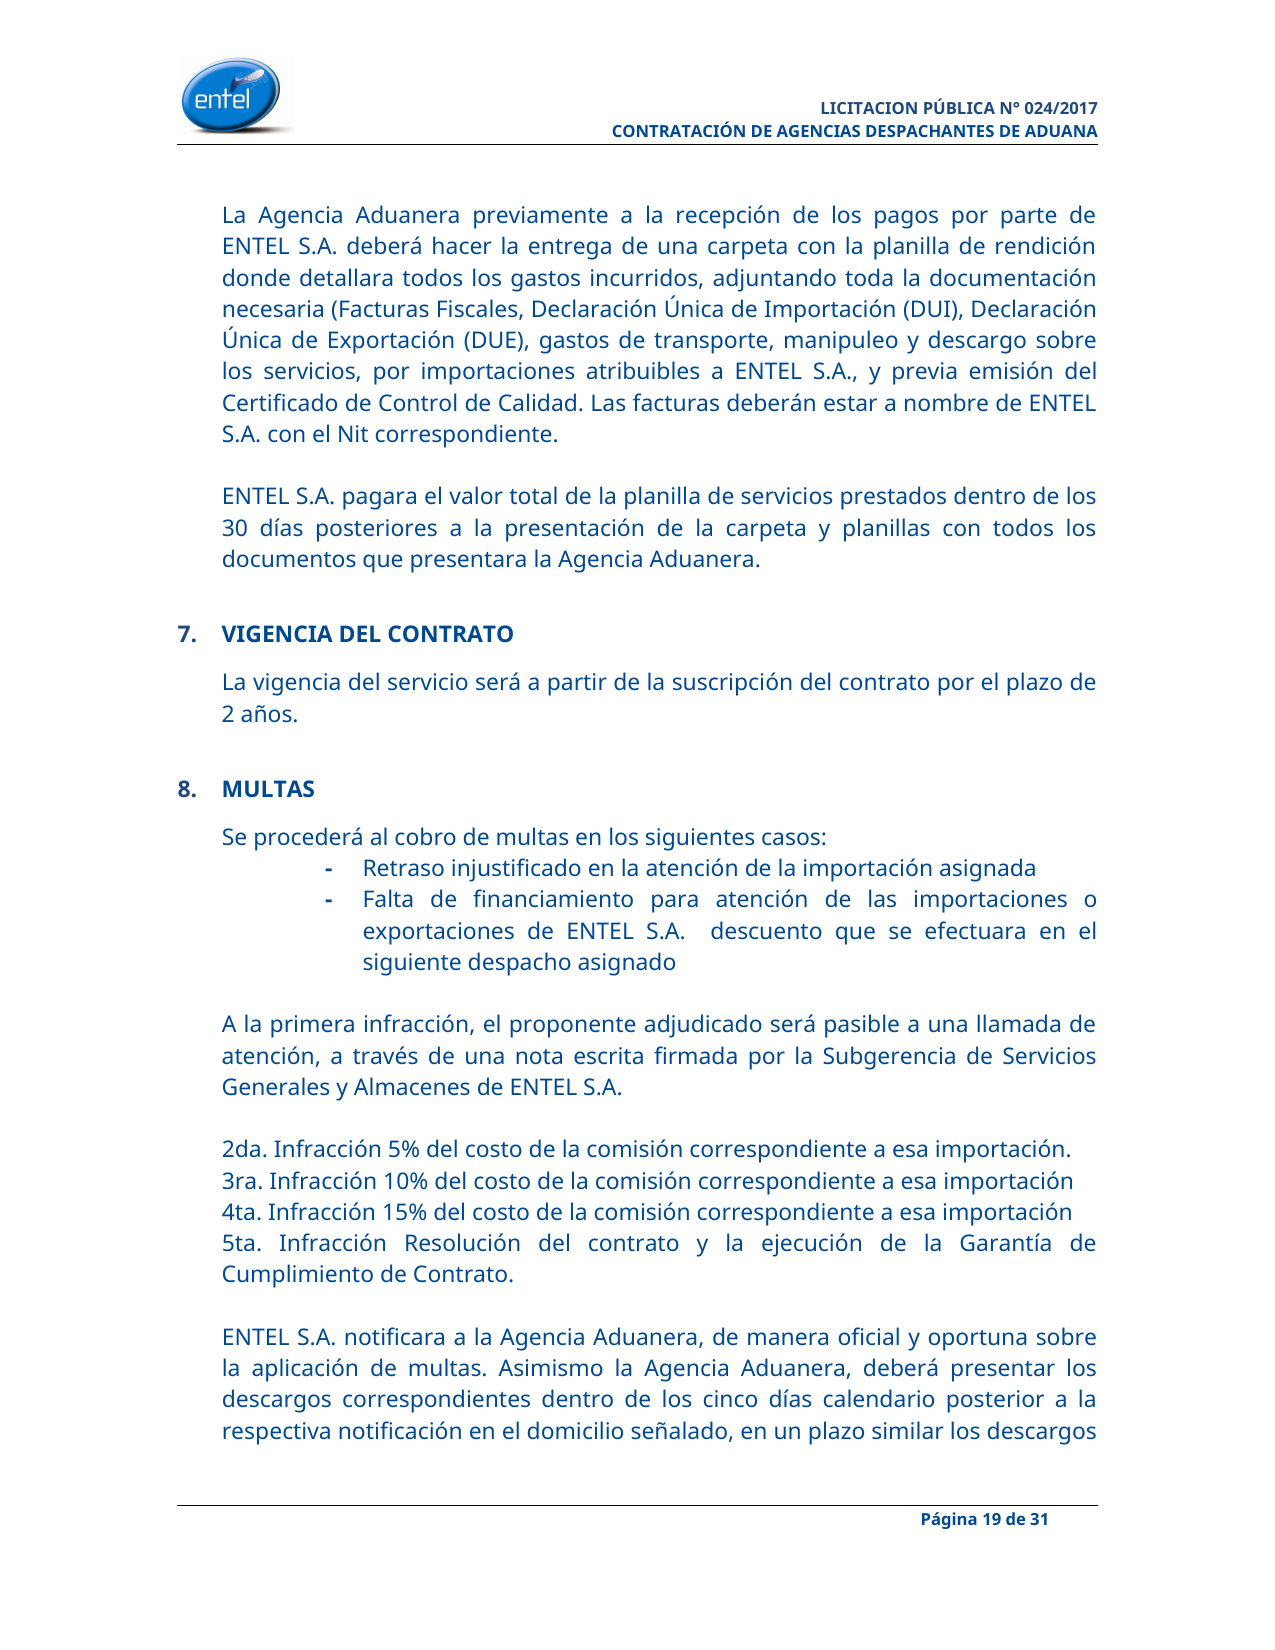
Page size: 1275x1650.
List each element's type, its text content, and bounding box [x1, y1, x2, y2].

list MULTAS [177, 772, 1098, 804]
text 5ta. Infracción Resolución del contrato y la ejecución de la Garantía de Cumplimiento de Contrato. [221, 1227, 1098, 1290]
text La Agencia Aduanera previamente a la recepción de los pagos por parte de ENTEL S.A. deberá hacer la entrega de una carpeta con la planilla de rendición donde detallara todos los gastos incurridos, adjuntando toda la documentación necesaria (Facturas Fiscales, Declaración Única de Importación (DUI), Declaración Única de Exportación (DUE), gastos de transporte, manipuleo y descargo sobre los servicios, por importaciones atribuibles a ENTEL S.A., y previa emisión del Certificado de Control de Calidad. Las facturas deberán estar a nombre de ENTEL S.A. con el Nit correspondiente. [222, 199, 1098, 449]
text La vigencia del servicio será a partir de la suscripción del contrato por el plazo de 2 años. [221, 666, 1098, 729]
text A la primera infracción, el proponente adjudicado será pasible a una llamada de atención, a través de una nota escrita firmada por la Subgerencia de Servicios Generales y Almacenes de ENTEL S.A. [221, 1008, 1098, 1102]
text Se procederá al cobro de multas en los siguientes casos: [221, 821, 1098, 852]
list VIGENCIA DEL CONTRATO [177, 618, 1098, 649]
list Falta de financiamiento para atención de las importaciones o exportaciones de ENTEL S.A. descuento que se efectuara en el siguiente despacho asignado [325, 883, 1098, 977]
list Retraso injustificado en la atención de la importación asignada [325, 852, 1098, 883]
text ENTEL S.A. pagara el valor total de la planilla de servicios prestados dentro de los 30 días posteriores a la presentación de la carpeta y planillas con todos los documentos que presentara la Agencia Aduanera. [222, 480, 1098, 574]
text 4ta. Infracción 15% del costo de la comisión correspondiente a esa importación [221, 1196, 1098, 1227]
text 2da. Infracción 5% del costo de la comisión correspondiente a esa importación. [221, 1133, 1098, 1165]
text 3ra. Infracción 10% del costo de la comisión correspondiente a esa importación [221, 1165, 1098, 1196]
picture [181, 56, 295, 134]
